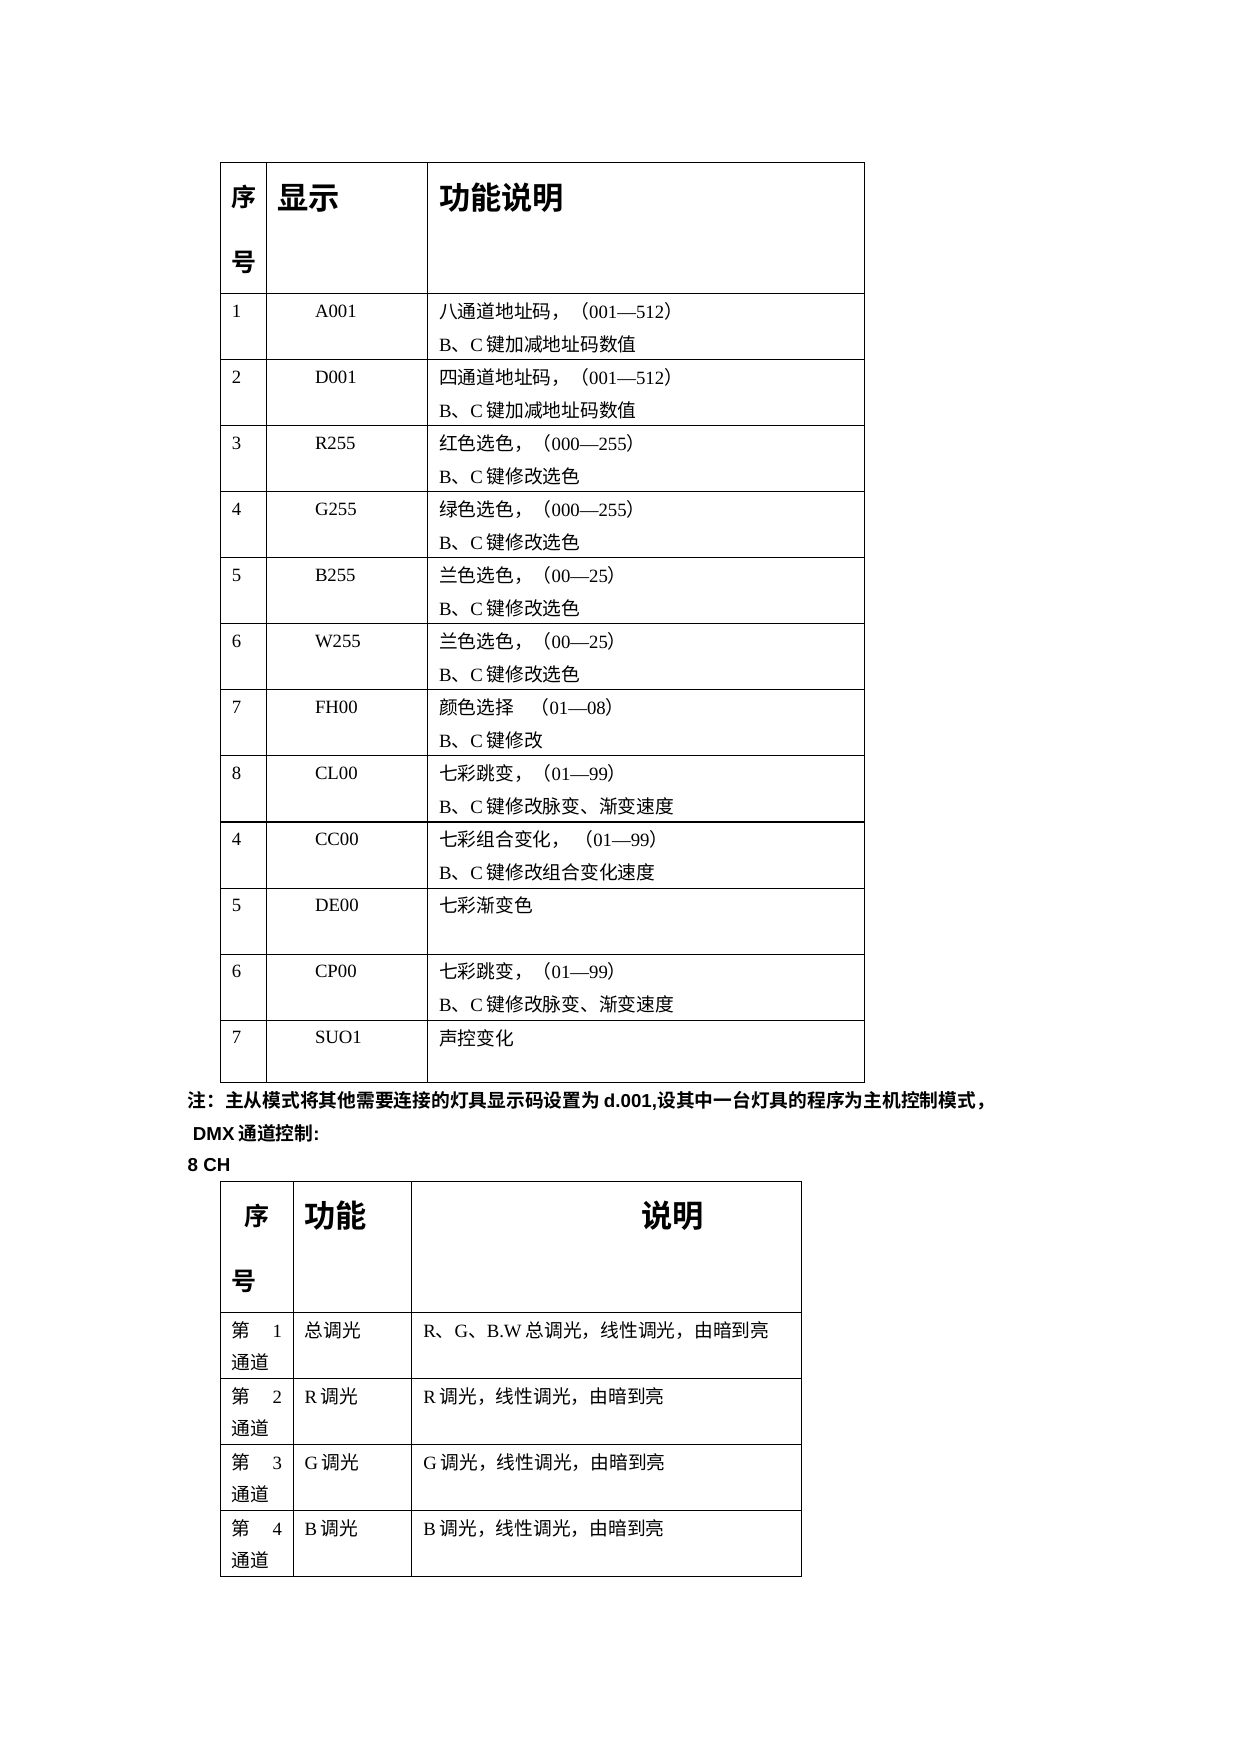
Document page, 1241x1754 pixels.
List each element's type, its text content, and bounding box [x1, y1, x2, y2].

table_cell 第2通道 [221, 1379, 293, 1444]
table_cell 八通道地址码，（001—512） B、C键加减地址码数值 [428, 294, 864, 359]
table_cell 七彩组合变化， （01—99） B、C键修改组合变化速度 [428, 823, 864, 887]
table_cell 4 [221, 492, 266, 557]
table_cell W255 [267, 624, 427, 689]
table_cell B调光，线性调光，由暗到亮 [412, 1511, 801, 1576]
table_cell B调光 [294, 1511, 411, 1576]
table_cell CP00 [267, 955, 427, 1019]
table_cell FH00 [267, 690, 427, 755]
table_header 序号 [221, 1182, 293, 1312]
table_cell D001 [267, 360, 427, 425]
table_cell 2 [221, 360, 266, 425]
table_cell 5 [221, 558, 266, 623]
table_cell 5 [221, 889, 266, 953]
text 注：主从模式将其他需要连接的灯具显示码设置为d.001,设其中一台灯具的程序为主机控制模式， [187, 1083, 1053, 1116]
table_cell R调光 [294, 1379, 411, 1444]
table_cell G调光 [294, 1445, 411, 1510]
table_cell 7 [221, 1021, 266, 1082]
table_cell 总调光 [294, 1313, 411, 1378]
table_cell A001 [267, 294, 427, 359]
table_cell R调光，线性调光，由暗到亮 [412, 1379, 801, 1444]
table_cell B255 [267, 558, 427, 623]
table_cell 6 [221, 955, 266, 1019]
table_cell R255 [267, 426, 427, 491]
table_cell R、G、B.W总调光，线性调光，由暗到亮 [412, 1313, 801, 1378]
table_cell 第4通道 [221, 1511, 293, 1576]
table_cell CC00 [267, 823, 427, 887]
table_cell 颜色选择 （01—08） B、C键修改 [428, 690, 864, 755]
text DMX通道控制: [187, 1116, 1053, 1148]
text 8 CH [187, 1148, 1053, 1181]
table_cell 第1通道 [221, 1313, 293, 1378]
table_cell G255 [267, 492, 427, 557]
table_cell 绿色选色，（000—255） B、C键修改选色 [428, 492, 864, 557]
table_cell 红色选色，（000—255） B、C键修改选色 [428, 426, 864, 491]
table_cell 七彩跳变，（01—99） B、C键修改脉变、渐变速度 [428, 756, 864, 821]
table_cell G调光，线性调光，由暗到亮 [412, 1445, 801, 1510]
table_cell SUO1 [267, 1021, 427, 1082]
table_cell DE00 [267, 889, 427, 953]
table_cell 兰色选色，（00—25） B、C键修改选色 [428, 624, 864, 689]
table_header 序号 [221, 163, 266, 293]
table_cell 四通道地址码，（001—512） B、C键加减地址码数值 [428, 360, 864, 425]
table_cell 声控变化 [428, 1021, 864, 1082]
table_cell 第3通道 [221, 1445, 293, 1510]
table_cell 七彩渐变色 [428, 889, 864, 953]
table_header 功能说明 [428, 163, 864, 293]
table_header 显示 [267, 163, 427, 293]
table_cell 兰色选色，（00—25） B、C键修改选色 [428, 558, 864, 623]
table_cell 6 [221, 624, 266, 689]
table_cell 1 [221, 294, 266, 359]
table_cell CL00 [267, 756, 427, 821]
table_header 功能 [294, 1182, 411, 1312]
table_header 说明 [412, 1182, 801, 1312]
table_cell 8 [221, 756, 266, 821]
table_cell 七彩跳变，（01—99） B、C键修改脉变、渐变速度 [428, 955, 864, 1019]
table_cell 3 [221, 426, 266, 491]
table_cell 7 [221, 690, 266, 755]
table_cell 4 [221, 823, 266, 887]
